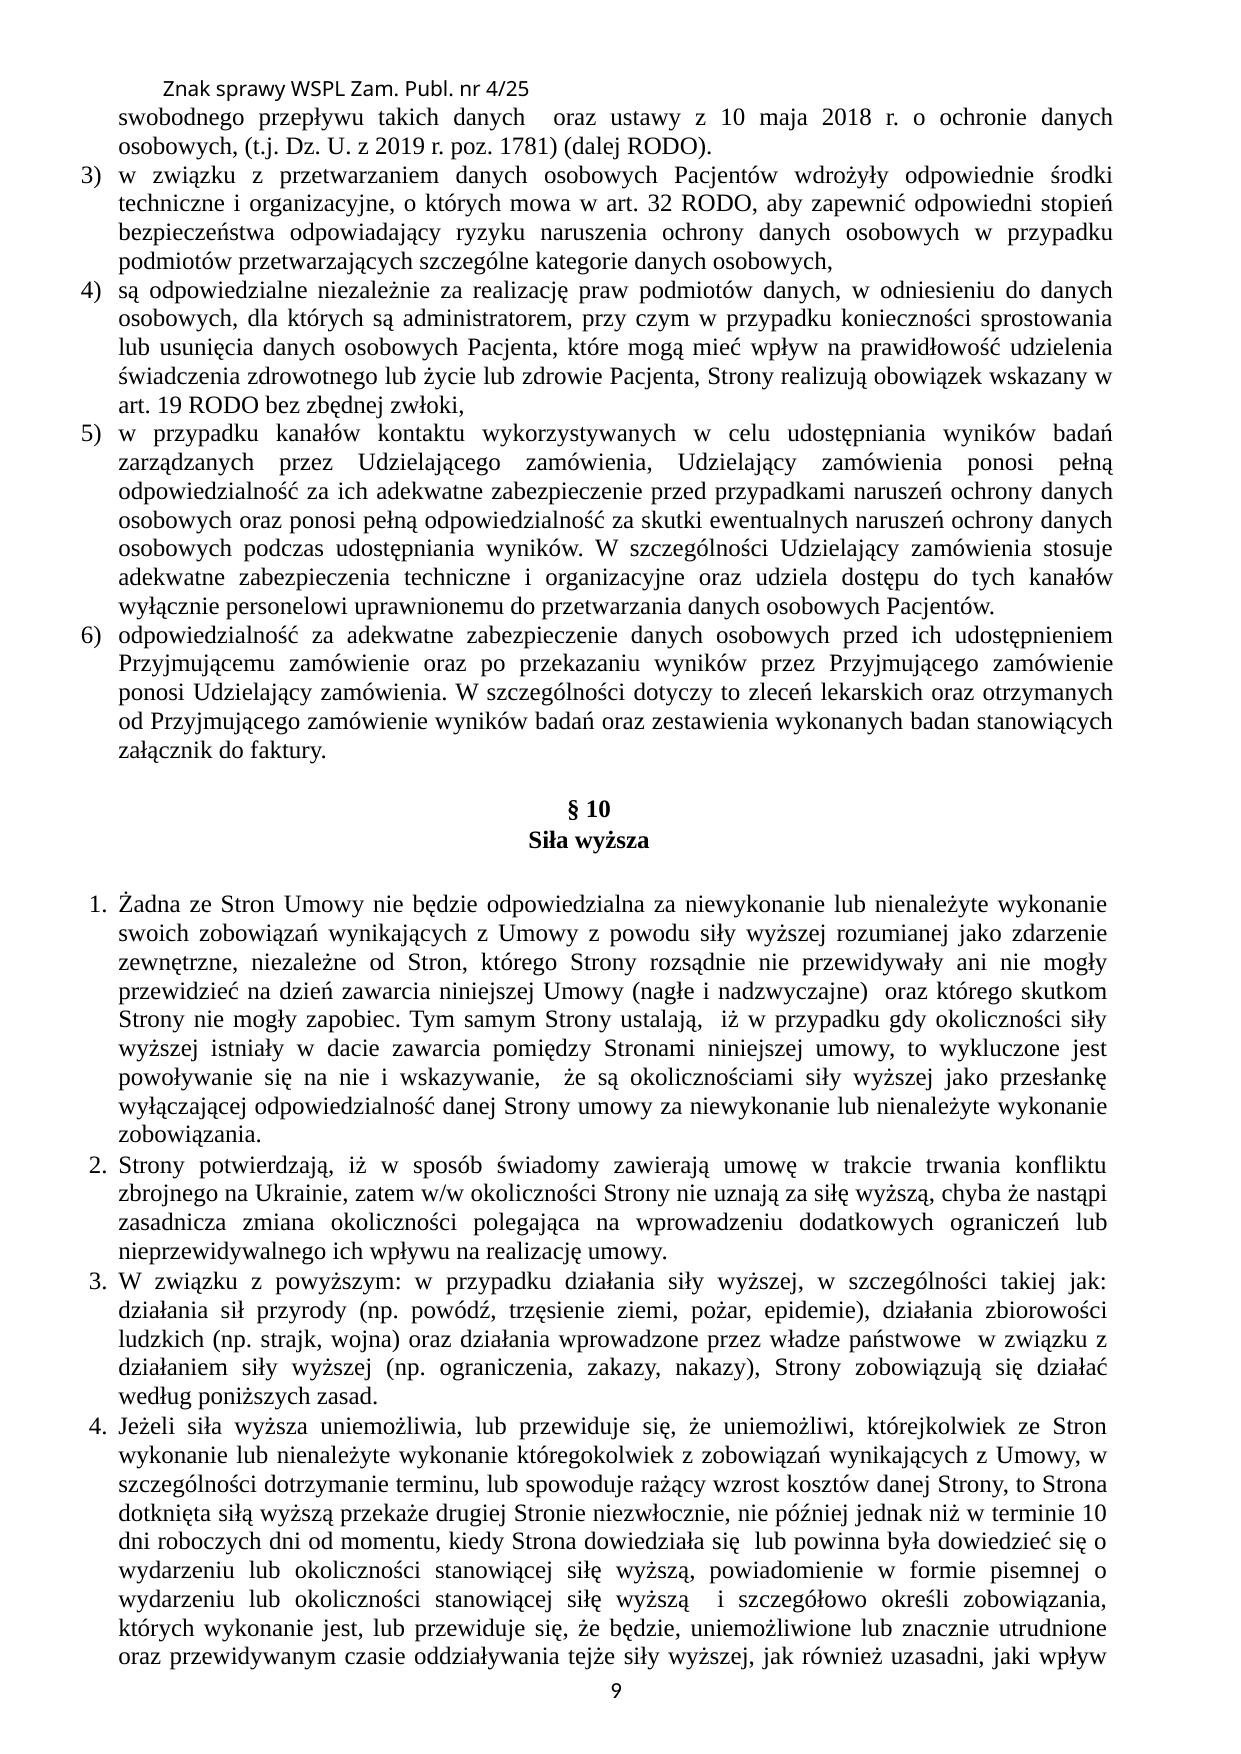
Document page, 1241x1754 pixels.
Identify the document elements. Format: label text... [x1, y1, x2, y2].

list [89, 1411, 1108, 1670]
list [81, 102, 1114, 160]
list są odpowiedzialne niezależnie za realizację praw podmiotów danych, w odniesieniu do danych osobowych, dla których są administratorem, przy czym w przypadku konieczności sprostowania lub usunięcia danych osobowych Pacjenta, które mogą mieć wpływ na prawidłowość udzielenia świadczenia zdrowotnego lub życie lub zdrowie Pacjenta, Strony realizują obowiązek wskazany w art. 19 RODO bez zbędnej zwłoki, [81, 275, 1114, 418]
list w związku z przetwarzaniem danych osobowych Pacjentów wdrożyły odpowiednie środki techniczne i organizacyjne, o których mowa w art. 32 RODO, aby zapewnić odpowiedni stopień bezpieczeństwa odpowiadający ryzyku naruszenia ochrony danych osobowych w przypadku podmiotów przetwarzających szczególne kategorie danych osobowych, [81, 160, 1114, 275]
subtitle Siła wyższa [117, 825, 1060, 854]
list w przypadku kanałów kontaktu wykorzystywanych w celu udostępniania wyników badań zarządzanych przez Udzielającego zamówienia, Udzielający zamówienia ponosi pełną odpowiedzialność za ich adekwatne zabezpieczenie przed przypadkami naruszeń ochrony danych osobowych oraz ponosi pełną odpowiedzialność za skutki ewentualnych naruszeń ochrony danych osobowych podczas udostępniania wyników. W szczególności Udzielający zamówienia stosuje adekwatne zabezpieczenia techniczne i organizacyjne oraz udziela dostępu do tych kanałów wyłącznie personelowi uprawnionemu do przetwarzania danych osobowych Pacjentów. [81, 418, 1114, 620]
list odpowiedzialność za adekwatne zabezpieczenie danych osobowych przed ich udostępnieniem Przyjmującemu zamówienie oraz po przekazaniu wyników przez Przyjmującego zamówienie ponosi Udzielający zamówienia. W szczególności dotyczy to zleceń lekarskich oraz otrzymanych od Przyjmującego zamówienie wyników badań oraz zestawienia wykonanych badan stanowiących załącznik do faktury. [81, 620, 1114, 763]
list W związku z powyższym: w przypadku działania siły wyższej, w szczególności takiej jak: działania sił przyrody (np. powódź, trzęsienie ziemi, pożar, epidemie), działania zbiorowości ludzkich (np. strajk, wojna) oraz działania wprowadzone przez władze państwowe w związku z działaniem siły wyższej (np. ograniczenia, zakazy, nakazy), Strony zobowiązują się działać według poniższych zasad. [89, 1266, 1108, 1410]
subtitle § 10 [117, 794, 1060, 823]
list Żadna ze Stron Umowy nie będzie odpowiedzialna za niewykonanie lub nienależyte wykonanie swoich zobowiązań wynikających z Umowy z powodu siły wyższej rozumianej jako zdarzenie zewnętrzne, niezależne od Stron, którego Strony rozsądnie nie przewidywały ani nie mogły przewidzieć na dzień zawarcia niniejszej Umowy (nagłe i nadzwyczajne) oraz którego skutkom Strony nie mogły zapobiec. Tym samym Strony ustalają, iż w przypadku gdy okoliczności siły wyższej istniały w dacie zawarcia pomiędzy Stronami niniejszej umowy, to wykluczone jest powoływanie się na nie i wskazywanie, że są okolicznościami siły wyższej jako przesłankę wyłączającej odpowiedzialność danej Strony umowy za niewykonanie lub nienależyte wykonanie zobowiązania. [89, 889, 1108, 1148]
list Strony potwierdzają, iż w sposób świadomy zawierają umowę w trakcie trwania konfliktu zbrojnego na Ukrainie, zatem w/w okoliczności Strony nie uznają za siłę wyższą, chyba że nastąpi zasadnicza zmiana okoliczności polegająca na wprowadzeniu dodatkowych ograniczeń lub nieprzewidywalnego ich wpływu na realizację umowy. [89, 1150, 1108, 1265]
